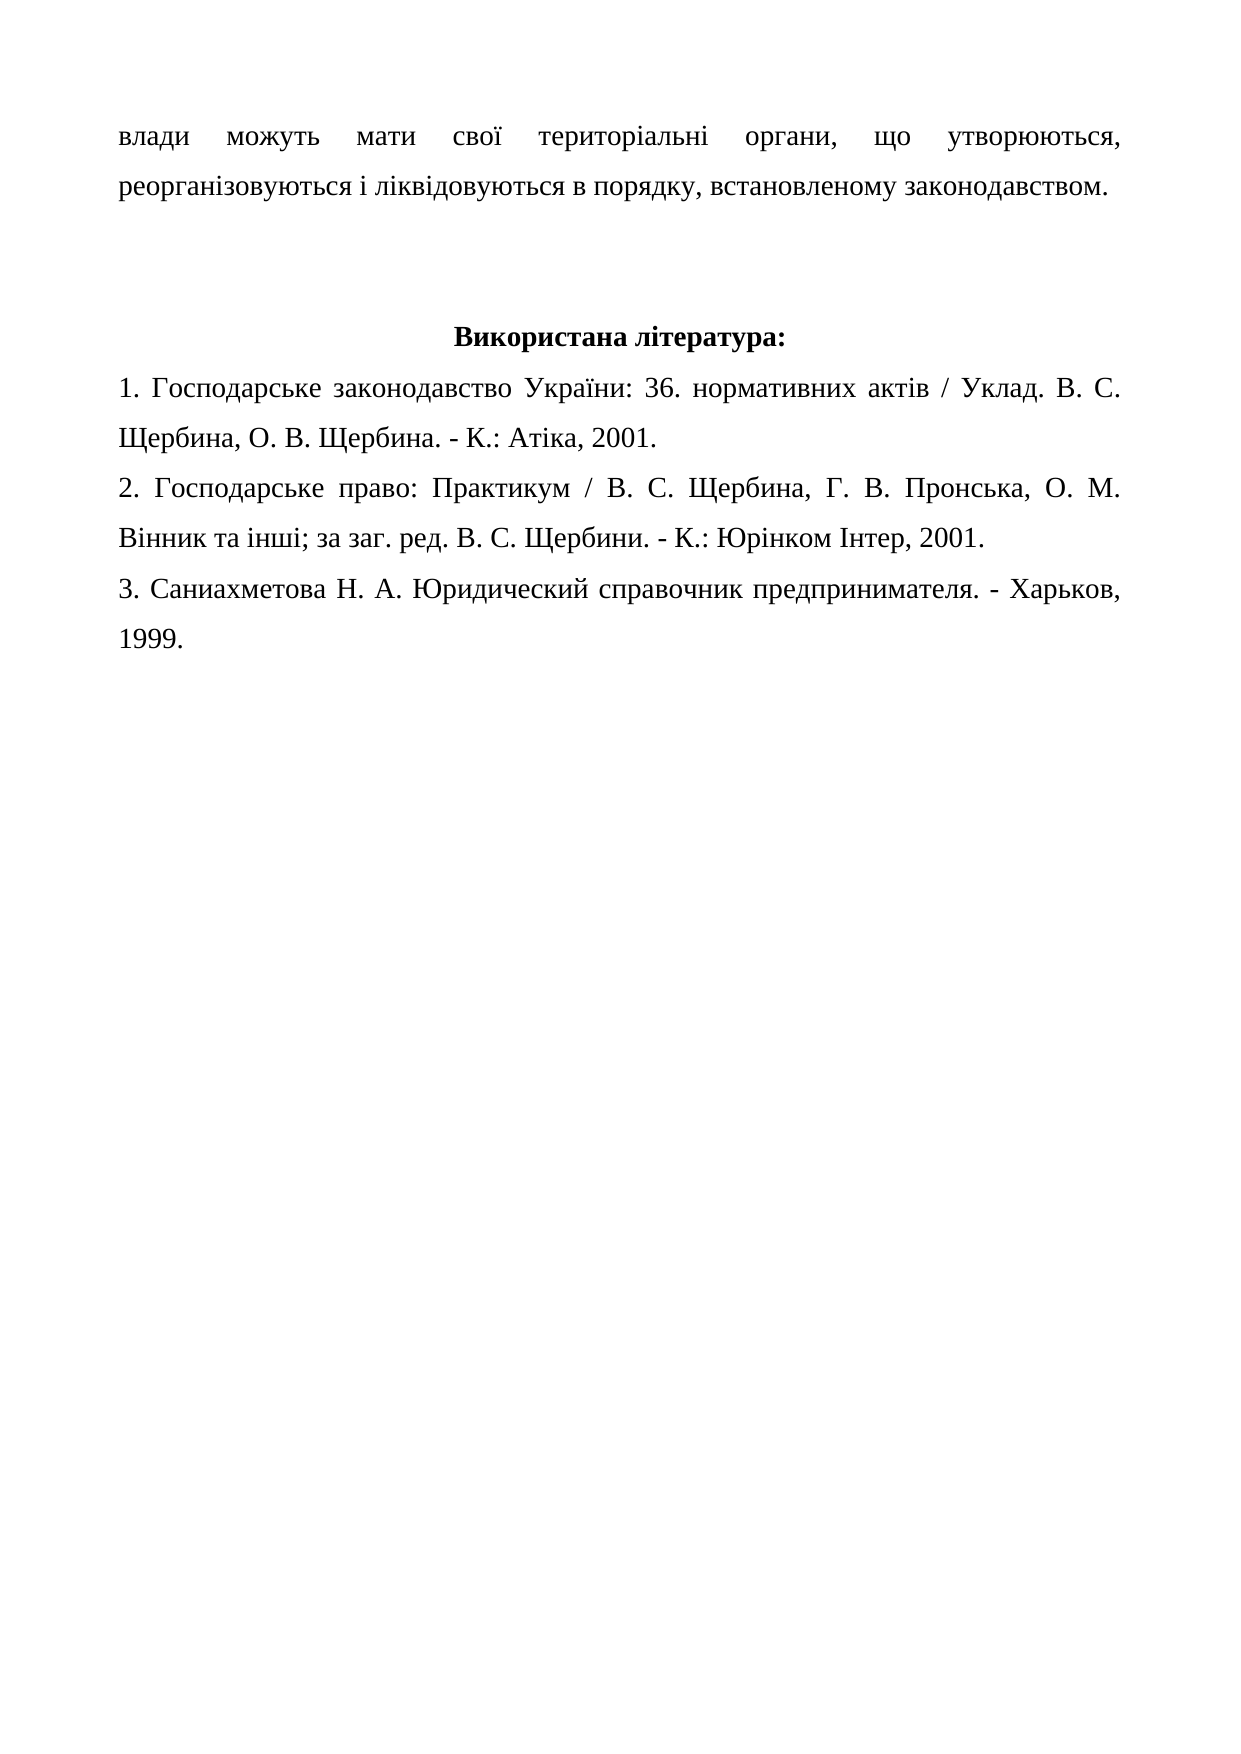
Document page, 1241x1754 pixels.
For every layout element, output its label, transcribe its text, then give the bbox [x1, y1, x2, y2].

text Використана література: [118, 319, 1122, 353]
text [118, 118, 1122, 202]
text 2. Господарське право: Практикум / В. С. Щербина, Г. В. Пронська, О. М. Вінник та інші; за заг. ред. В. С. Щербини. - К.: Юрінком Інтер, 2001. [118, 470, 1122, 554]
text 1. Господарське законодавство України: 36. нормативних актів / Уклад. В. С. Щербина, О. В. Щербина. - К.: Атіка, 2001. [118, 370, 1122, 453]
text 3. Саниахметова Н. А. Юридический справочник предпринимателя. - Харьков, 1999. [118, 571, 1122, 655]
